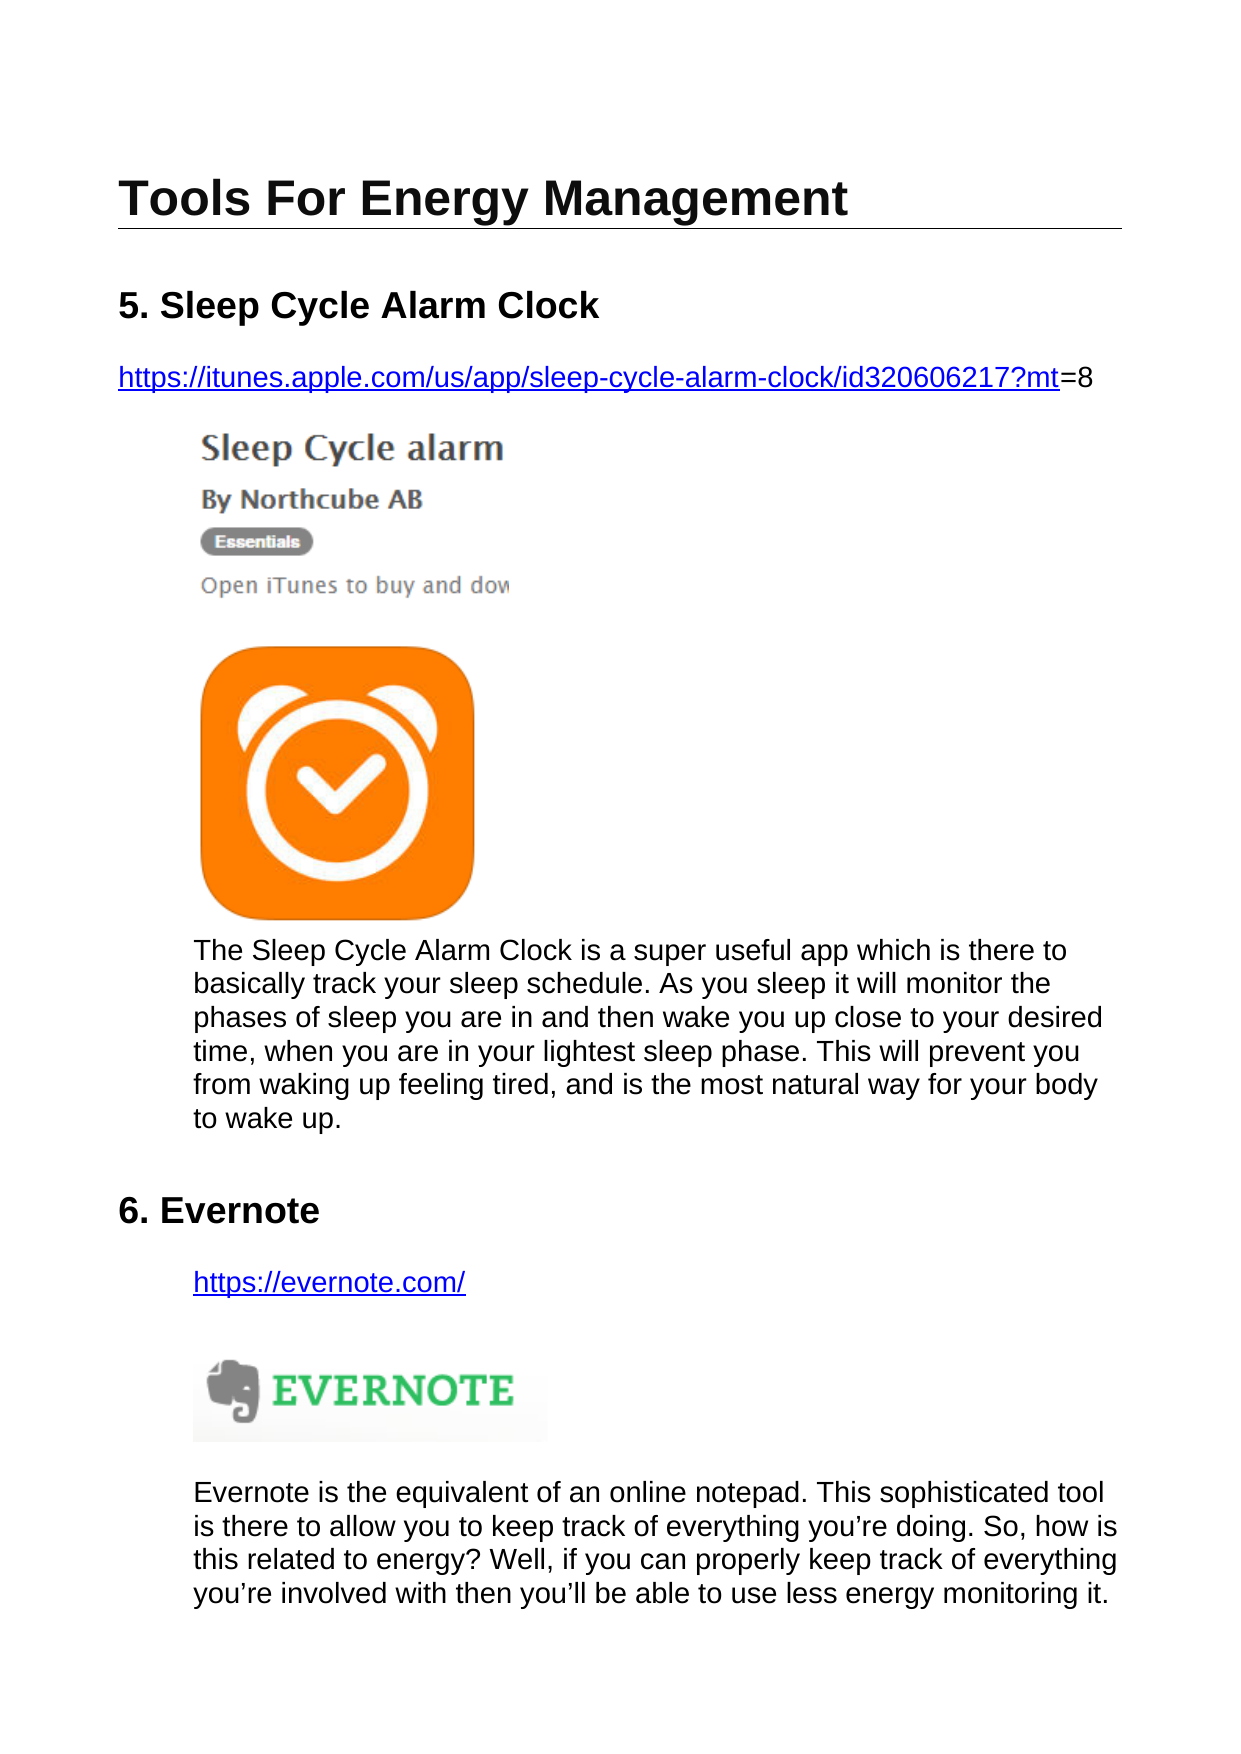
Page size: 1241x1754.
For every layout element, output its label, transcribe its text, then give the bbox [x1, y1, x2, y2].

picture [193, 1332, 548, 1442]
text https://itunes.apple.com/us/app/sleep-cycle-alarm-clock/id320606217?mt=8 [118, 360, 1122, 393]
text The Sleep Cycle Alarm Clock is a super useful app which is there to basically track your sleep schedule. As you sleep it will monitor the phases of sleep you are in and then wake you up close to your desired time, when you are in your lightest sleep phase. This will prevent you from waking up feeling tired, and is the most natural way for your body to wake up. [193, 933, 1122, 1134]
picture [193, 426, 509, 933]
text Evernote is the equivalent of an online notepad. This sophisticated tool is there to allow you to keep track of everything you’re doing. So, how is this related to energy? Well, if you can properly keep track of everything you’re involved with then you’ll be able to use less energy monitoring it. [193, 1475, 1122, 1609]
subtitle Tools For Energy Management [118, 168, 1122, 228]
subtitle 5. Sleep Cycle Alarm Clock [118, 283, 1122, 326]
subtitle 6. Evernote [118, 1189, 1122, 1232]
text https://evernote.com/ [193, 1232, 1122, 1299]
